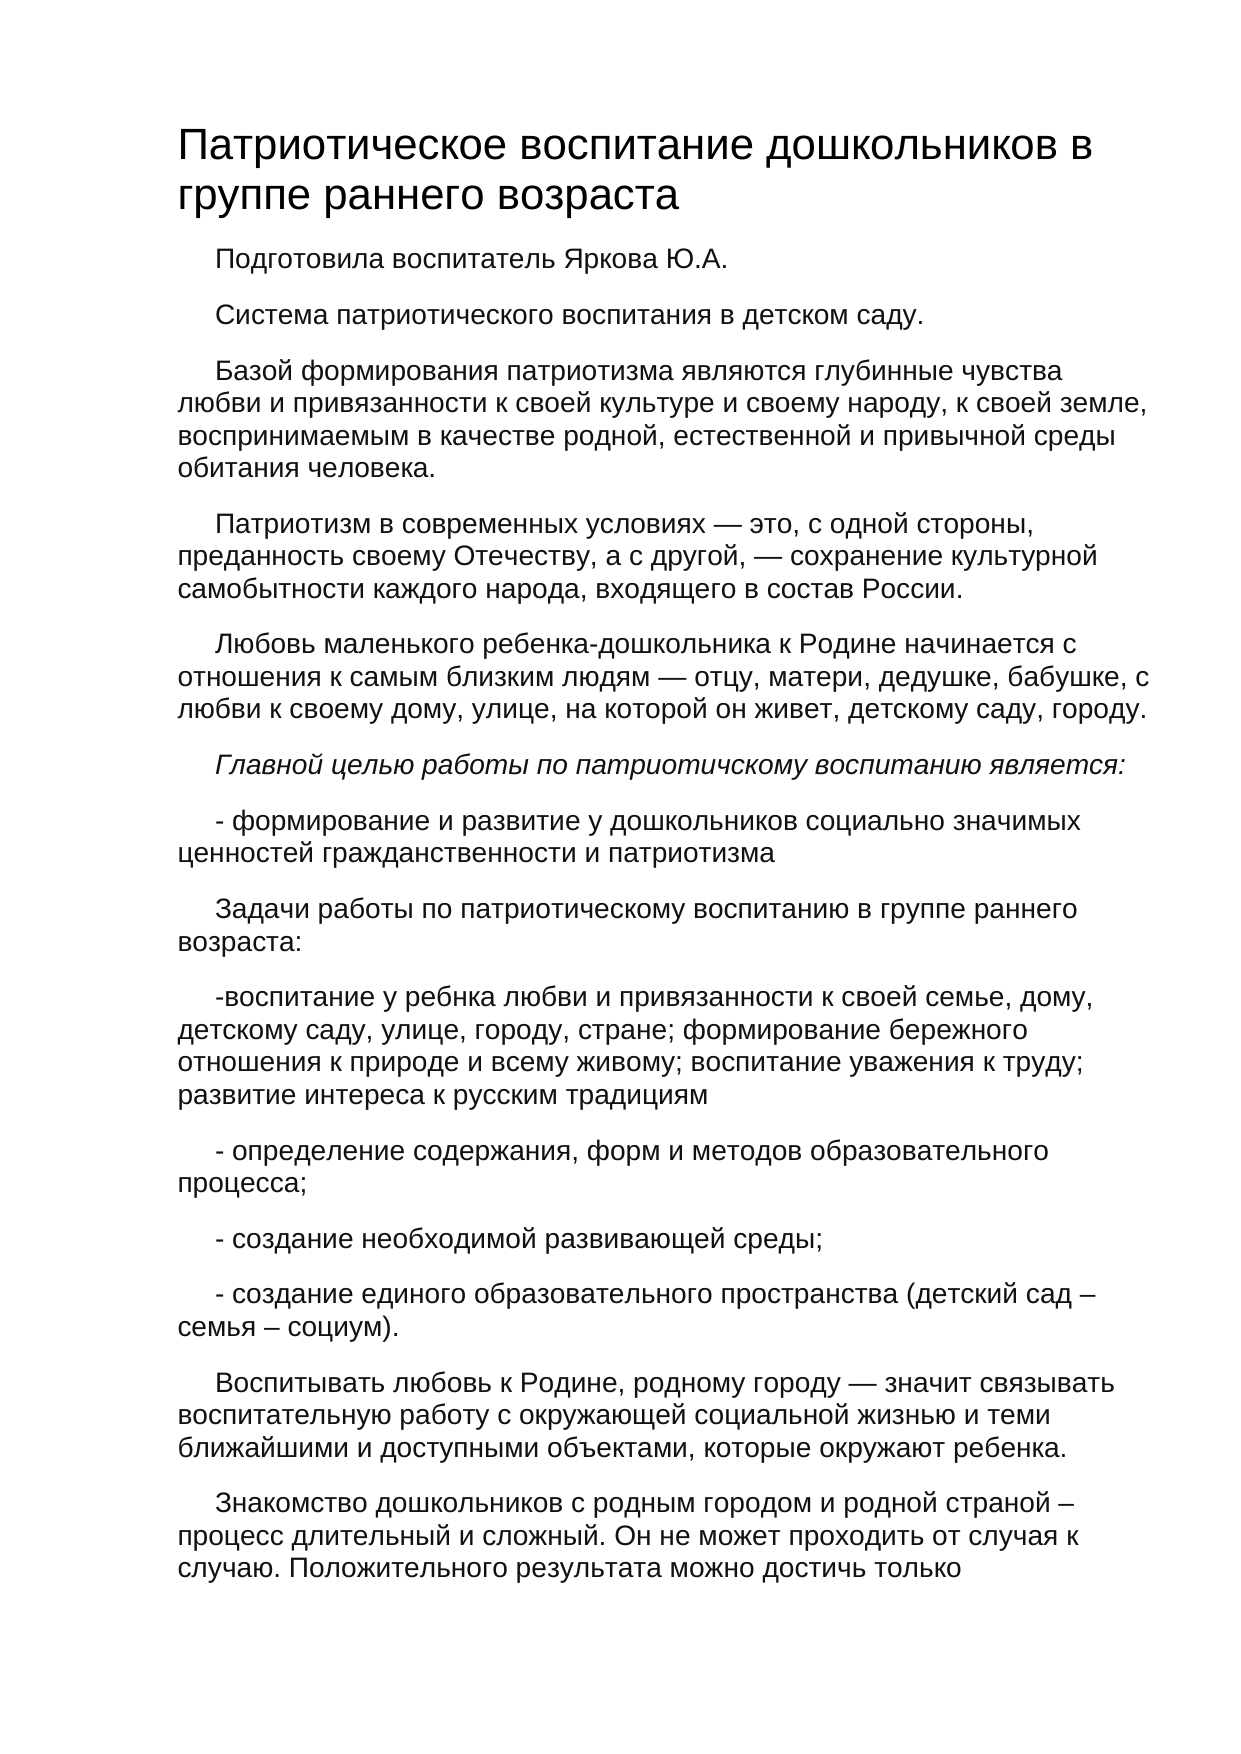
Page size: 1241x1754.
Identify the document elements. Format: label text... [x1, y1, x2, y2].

text Любовь маленького ребенка-дошкольника к Родине начинается с отношения к самым близким людям — отцу, матери, дедушке, бабушке, с любви к своему дому, улице, на которой он живет, детскому саду, городу. [177, 627, 1152, 725]
text Патриотическое воспитание дошкольников в группе раннего возраста [177, 118, 1152, 219]
text Система патриотического воспитания в детском саду. [177, 298, 1152, 330]
text -воспитание у ребнка любви и привязанности к своей семье, дому, детскому саду, улице, городу, стране; формирование бережного отношения к природе и всему живому; воспитание уважения к труду; развитие интереса к русским традициям [177, 980, 1152, 1110]
text - формирование и развитие у дошкольников социально значимых ценностей гражданственности и патриотизма [177, 804, 1152, 869]
text Задачи работы по патриотическому воспитанию в группе раннего возраста: [177, 892, 1152, 957]
text Главной целью работы по патриотичскому воспитанию является: [177, 748, 1152, 781]
text Патриотизм в современных условиях — это, с одной стороны, преданность своему Отечеству, а с другой, — сохранение культурной самобытности каждого народа, входящего в состав России. [177, 507, 1152, 604]
text - создание необходимой развивающей среды; [177, 1222, 1152, 1254]
text - определение содержания, форм и методов образовательного процесса; [177, 1133, 1152, 1198]
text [177, 1486, 1152, 1583]
text Подготовила воспитатель Яркова Ю.А. [177, 242, 1152, 274]
text Базой формирования патриотизма являются глубинные чувства любви и привязанности к своей культуре и своему народу, к своей земле, воспринимаемым в качестве родной, естественной и привычной среды обитания человека. [177, 354, 1152, 483]
text Воспитывать любовь к Родине, родному городу — значит связывать воспитательную работу с окружающей социальной жизнью и теми ближайшими и доступными объектами, которые окружают ребенка. [177, 1366, 1152, 1463]
text - создание единого образовательного пространства (детский сад – семья – социум). [177, 1277, 1152, 1342]
